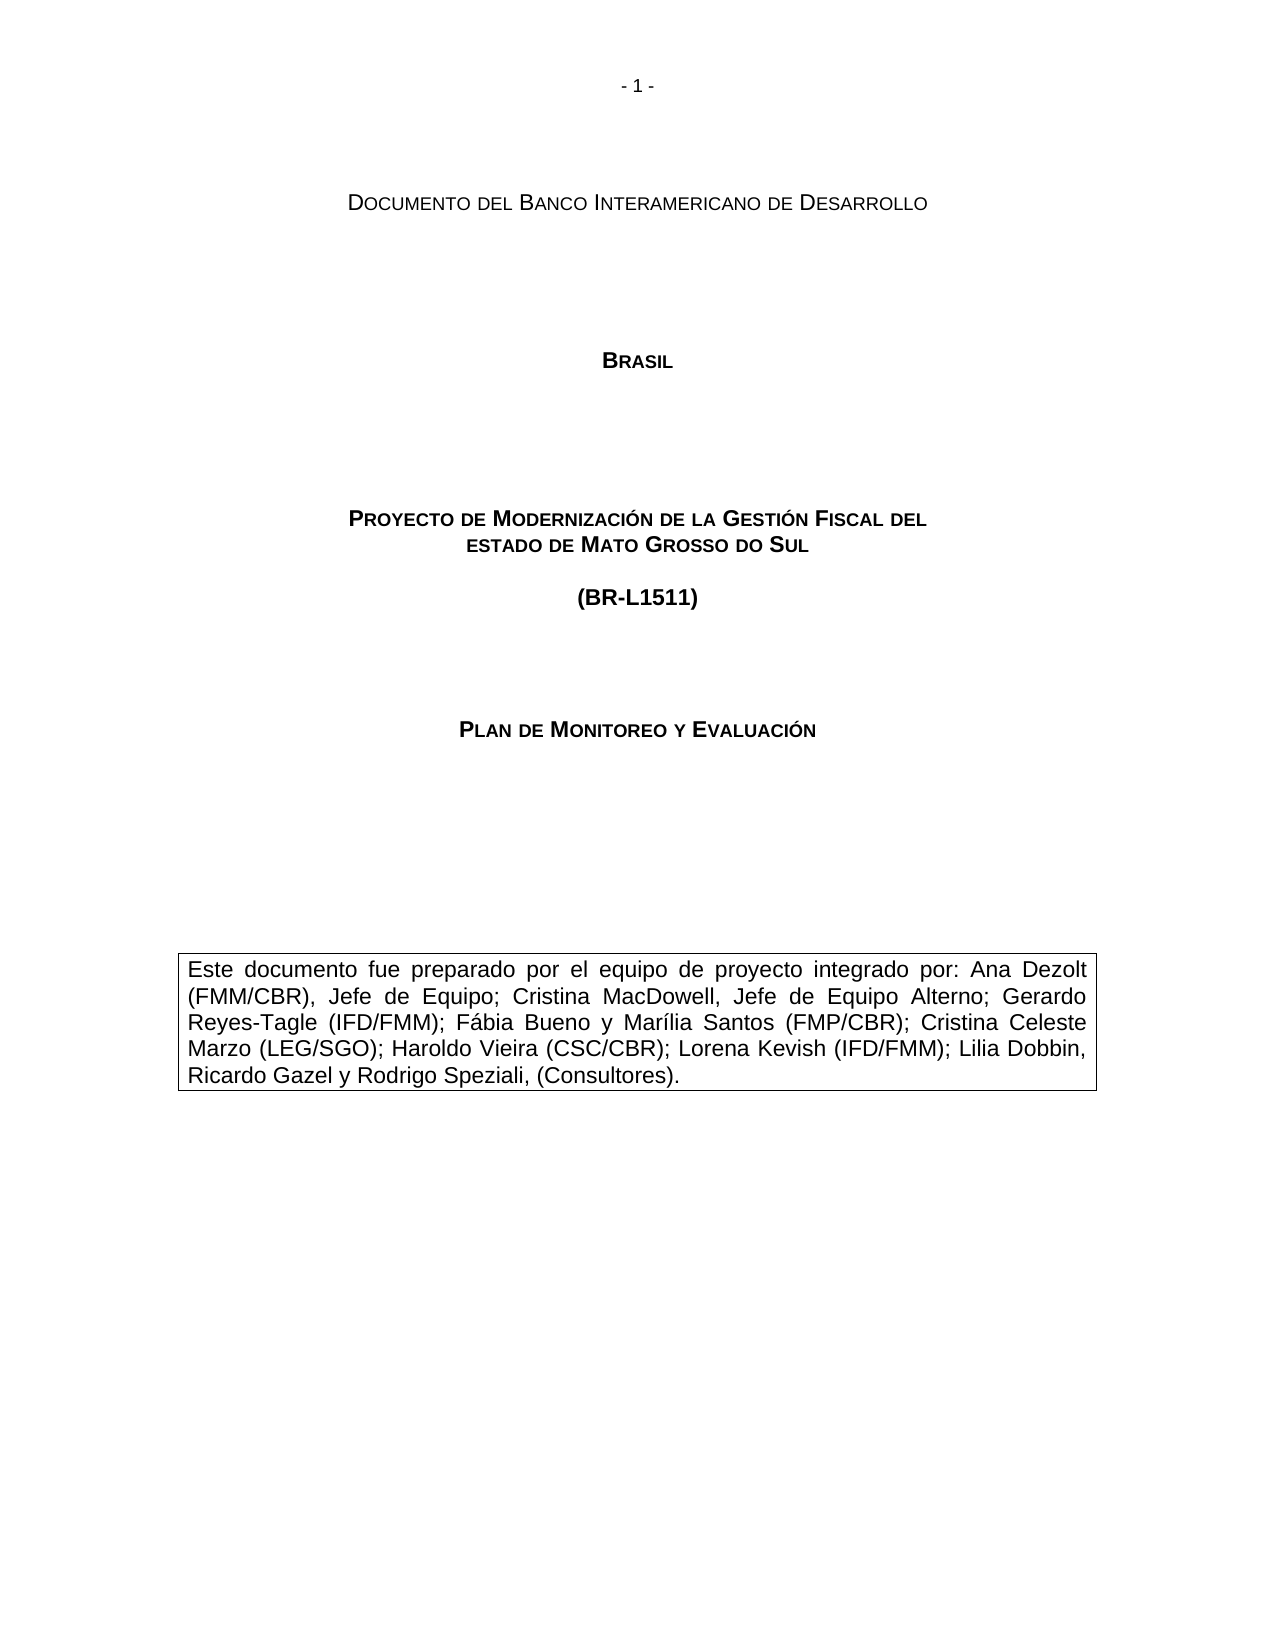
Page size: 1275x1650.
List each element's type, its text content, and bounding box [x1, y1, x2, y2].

text Plan de Monitoreo y Evaluación [187, 716, 1087, 742]
text (BR-L1511) [187, 584, 1087, 611]
text Brasil [187, 347, 1087, 373]
text Este documento fue preparado por el equipo de proyecto integrado por: Ana Dezolt (FMM/CBR), Jefe de Equipo; Cristina MacDowell, Jefe de Equipo Alterno; Gerardo Reyes-Tagle (IFD/FMM); Fábia Bueno y Marília Santos (FMP/CBR); Cristina Celeste Marzo (LEG/SGO); Haroldo Vieira (CSC/CBR); Lorena Kevish (IFD/FMM); Lilia Dobbin, Ricardo Gazel y Rodrigo Speziali, (Consultores). [179, 954, 1096, 1090]
text estado de Mato Grosso do Sul [187, 531, 1087, 558]
text Proyecto de Modernización de la Gestión Fiscal del [187, 505, 1087, 531]
list Documento del Banco Interamericano de Desarrollo [187, 189, 1087, 215]
